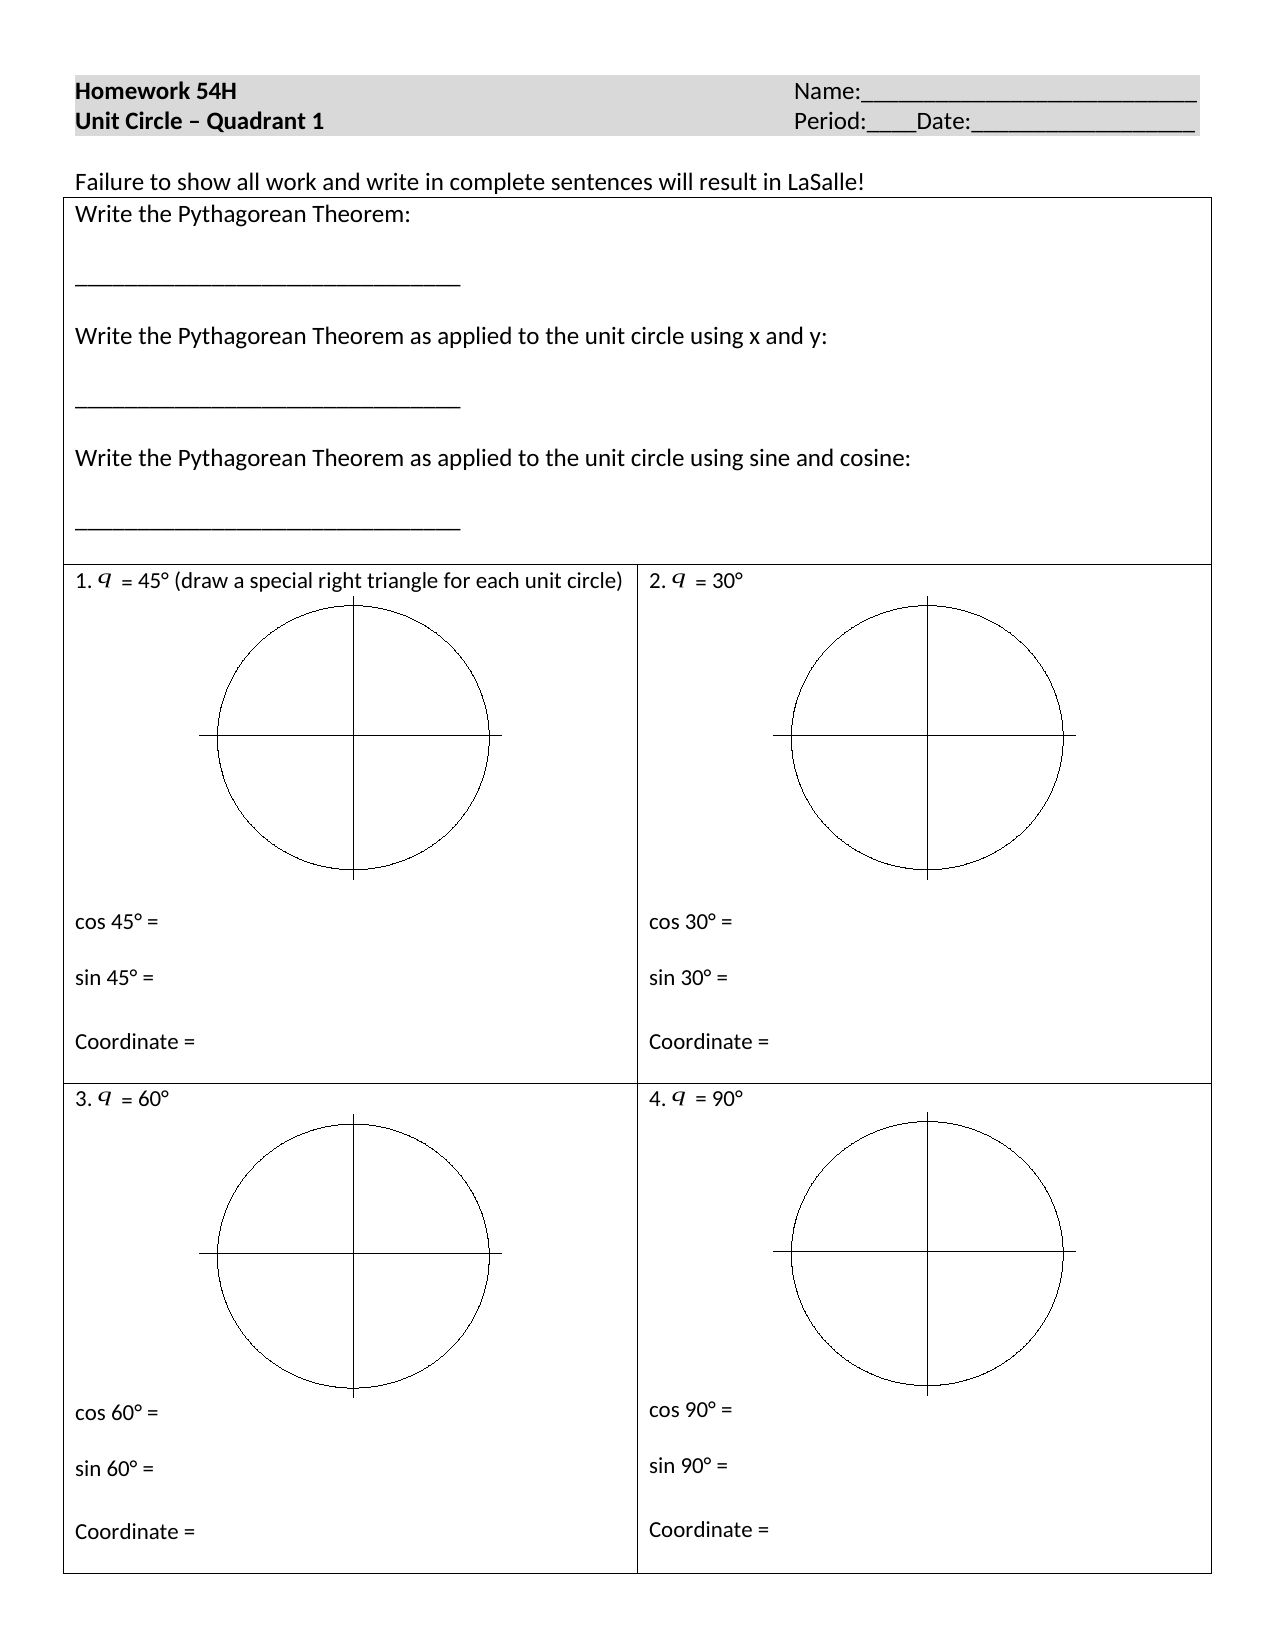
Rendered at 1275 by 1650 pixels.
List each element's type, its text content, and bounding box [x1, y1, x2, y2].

table_cell 4. = 90° cos 90° = sin 90° = Coordinate = [638, 1084, 1211, 1573]
table_cell 2. = 30° cos 30° = sin 30° = Coordinate = [638, 565, 1211, 1083]
text Homework 54H Name:___________________________ [75, 75, 1200, 106]
table_header Write the Pythagorean Theorem: _______________________________ Write the Pythagorean Theorem as applied to the unit circle using x and y: _______________________________ Write the Pythagorean Theorem as applied to the unit circle using sine and cosine: _______________________________ [64, 198, 1211, 564]
text Failure to show all work and write in complete sentences will result in LaSalle! [75, 167, 1200, 197]
table_cell 3. = 60° cos 60° = sin 60° = Coordinate = [64, 1084, 637, 1573]
table_cell 1. = 45° (draw a special right triangle for each unit circle) cos 45° = sin 45° = Coordinate = [64, 565, 637, 1083]
text Unit Circle – Quadrant 1 Period:____Date:__________________ [75, 106, 1200, 136]
